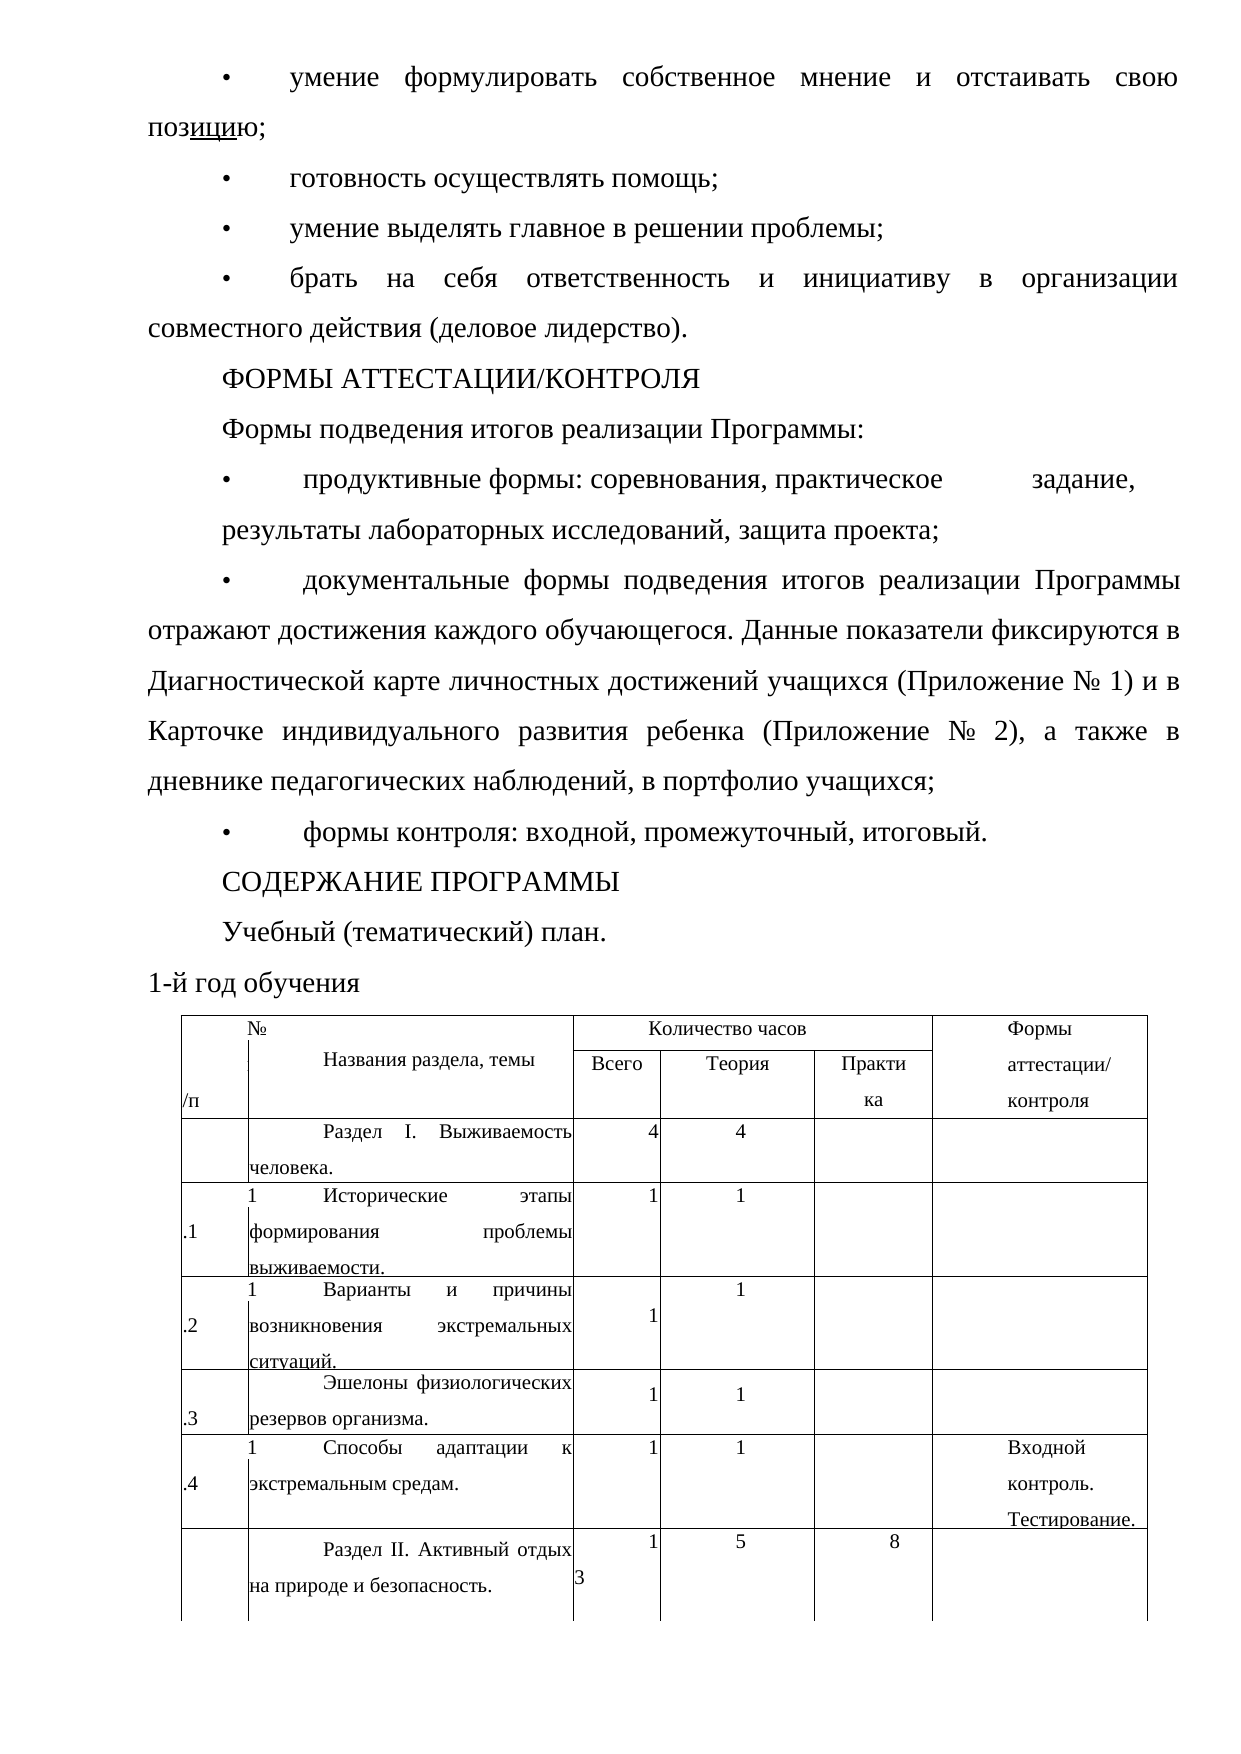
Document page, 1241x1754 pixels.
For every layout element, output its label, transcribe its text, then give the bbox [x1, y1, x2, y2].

list документальные формы подведения итогов реализации Программы отражают достижения каждого обучающегося. Данные показатели фиксируются в Диагностической карте личностных достижений учащихся (Приложение № 1) и в Карточке индивидуального развития ребенка (Приложение № 2), а также в дневнике педагогических наблюдений, в портфолио учащихся; [148, 562, 1181, 797]
text 1-й год обучения [148, 965, 1181, 998]
table_cell [182, 1119, 248, 1182]
table_cell 5 [661, 1529, 814, 1621]
table_cell 4 [661, 1119, 814, 1182]
table_header № п/п [182, 1016, 248, 1117]
table_cell Способы адаптации к экстремальным средам. [249, 1435, 573, 1528]
list брать на себя ответственность и инициативу в организации совместного действия (деловое лидерство). [148, 260, 1179, 344]
table_cell 1 [574, 1183, 660, 1276]
table_cell 1.3 [182, 1370, 248, 1434]
table_cell 1 [574, 1435, 660, 1528]
table_cell Исторические этапы формирования проблемы выживаемости. [249, 1183, 573, 1276]
table_cell [933, 1277, 1147, 1368]
table_cell Раздел I. Выживаемость человека. [249, 1119, 573, 1182]
text ФОРМЫ АТТЕСТАЦИИ/КОНТРОЛЯ [148, 361, 1181, 394]
table_cell 1.4 [182, 1435, 248, 1528]
text Учебный (тематический) план. [148, 914, 1167, 948]
table_cell [182, 1529, 248, 1621]
table_cell 1 [661, 1277, 814, 1368]
table_cell 1 [661, 1435, 814, 1528]
table_cell [815, 1183, 932, 1276]
table_cell [933, 1183, 1147, 1276]
table_cell Эшелоны физиологических резервов организма. [249, 1370, 573, 1434]
table_cell Варианты и причины возникновения экстремальных ситуаций. [249, 1277, 573, 1368]
table_cell Практи ка [815, 1051, 932, 1117]
table_cell [933, 1119, 1147, 1182]
table_cell 1 [661, 1183, 814, 1276]
table_cell 4 [574, 1119, 660, 1182]
text Формы подведения итогов реализации Программы: [148, 411, 1181, 445]
list умение выделять главное в решении проблемы; [148, 210, 1181, 243]
table_cell Входной контроль. Тестирование. [933, 1435, 1147, 1528]
list продуктивные формы: соревнования, практическое задание, [148, 462, 1181, 495]
table_cell [815, 1119, 932, 1182]
table_cell Раздел II. Активный отдых на природе и безопасность. [249, 1529, 573, 1621]
table_cell 1.1 [182, 1183, 248, 1276]
table_cell [933, 1370, 1147, 1434]
list готовность осуществлять помощь; [148, 160, 1181, 193]
table_cell [933, 1529, 1147, 1621]
text результаты лабораторных исследований, защита проекта; [148, 512, 1181, 545]
table_cell 1.2 [182, 1277, 248, 1368]
table_cell [815, 1435, 932, 1528]
table_cell 8 [815, 1529, 932, 1621]
table_header Названия раздела, темы [249, 1016, 573, 1117]
table_cell Всего [574, 1051, 660, 1117]
table_cell 1 [574, 1370, 660, 1434]
table_cell Теория [661, 1051, 814, 1117]
list формы контроля: входной, промежуточный, итоговый. [148, 814, 1181, 847]
table_cell 1 [661, 1370, 814, 1434]
table_header Количество часов [574, 1016, 932, 1050]
table_cell 1 [574, 1277, 660, 1368]
list умение формулировать собственное мнение и отстаивать свою позицию; [148, 59, 1179, 143]
table_header Формы аттестации/ контроля [933, 1016, 1147, 1117]
text СОДЕРЖАНИЕ ПРОГРАММЫ [148, 864, 1167, 898]
table_cell 13 [574, 1529, 660, 1621]
table_cell [815, 1370, 932, 1434]
table_cell [815, 1277, 932, 1368]
